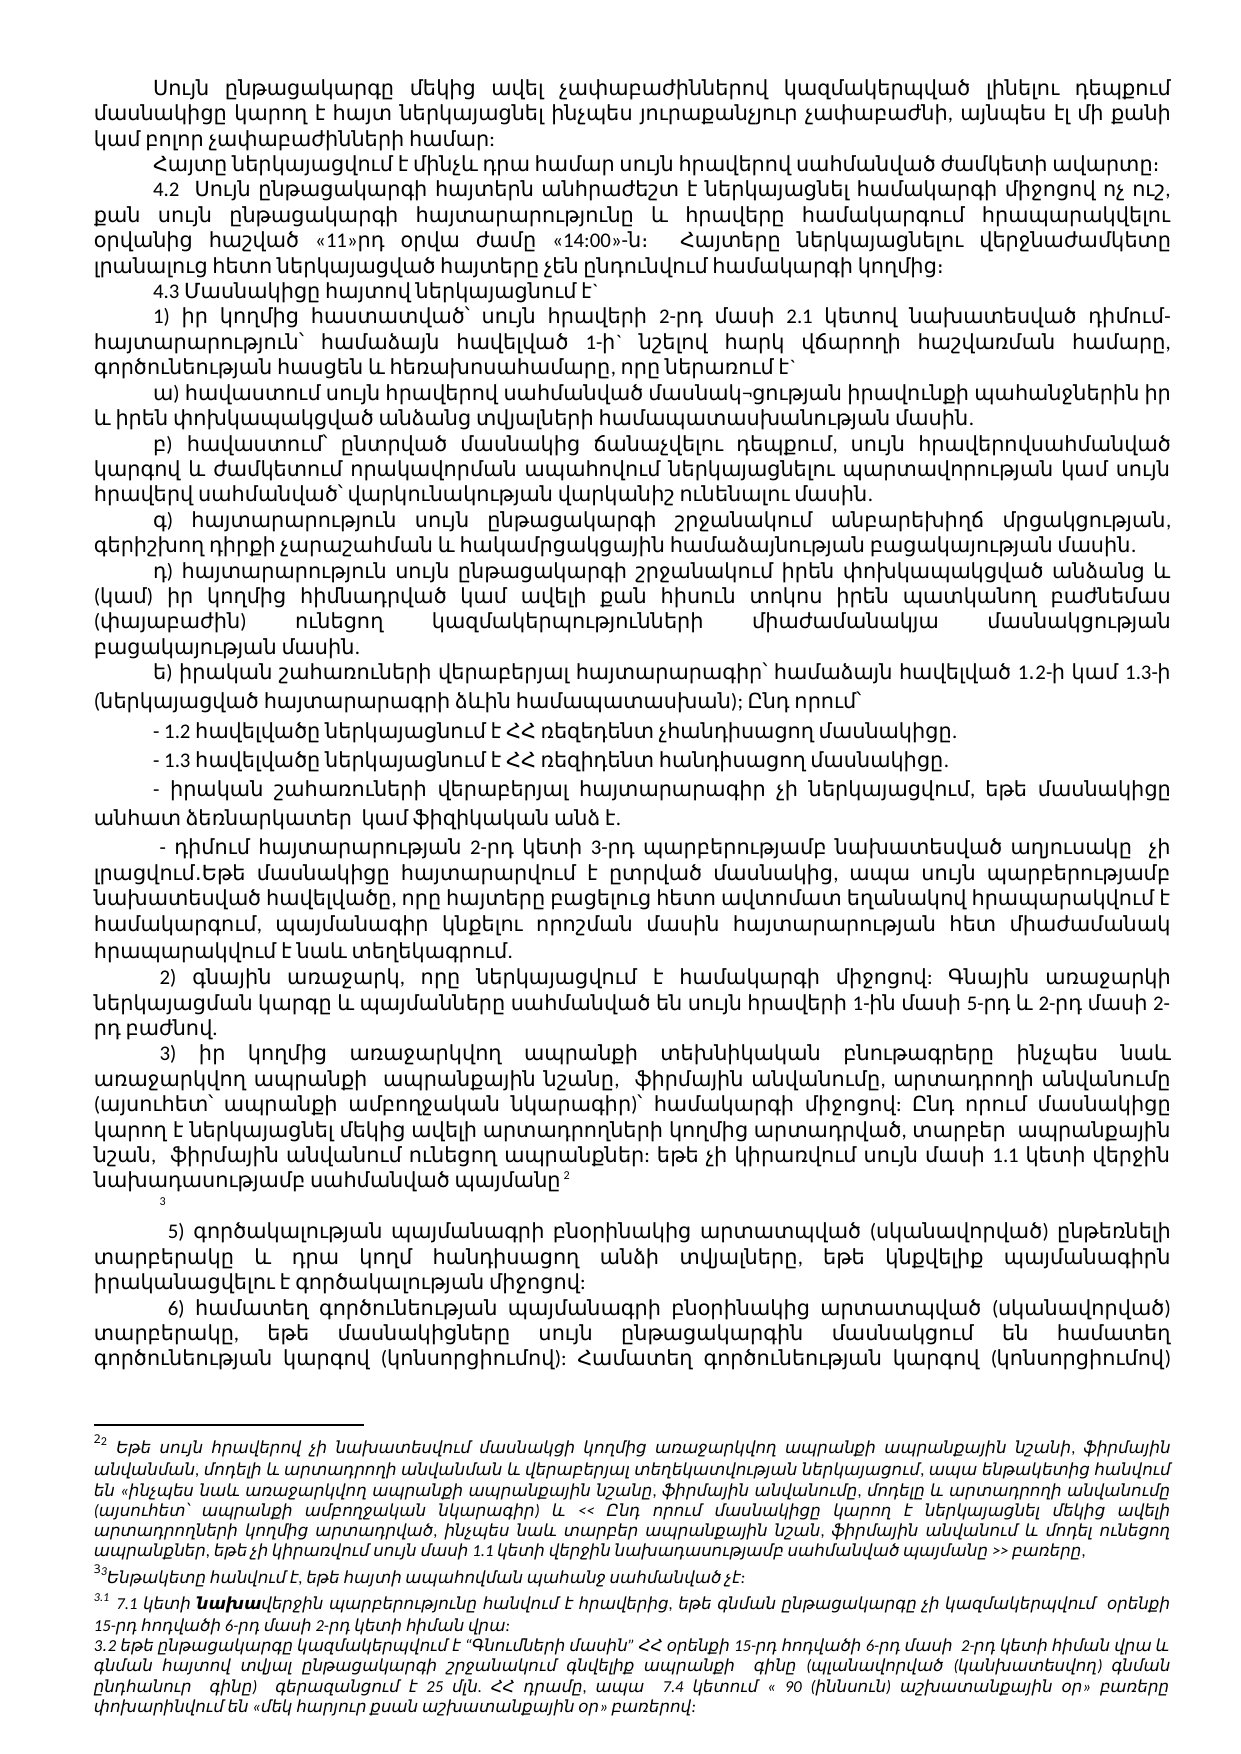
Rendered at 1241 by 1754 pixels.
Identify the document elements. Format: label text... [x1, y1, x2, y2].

text 2) գնային առաջարկ, որը ներկայացվում է համակարգի միջոցով: Գնային առաջարկի ներկայացման կարգը և պայմանները սահմանված են սույն հրավերի 1-ին մասի 5-րդ և 2-րդ մասի 2-րդ բաժնով. [94, 964, 1171, 1041]
text Հայտը ներկայացվում է մինչև դրա համար սույն հրավերով սահմանված ժամկետի ավարտը։ [94, 151, 1171, 177]
text - 1.3 հավելվածը ներկայացնում է ՀՀ ռեզիդենտ հանդիսացող մասնակիցը. [94, 747, 1171, 772]
text 4.2 Սույն ընթացակարգի հայտերն անհրաժեշտ է ներկայացնել համակարգի միջոցով ոչ ուշ, քան սույն ընթացակարգի հայտարարությունը և հրավերը համակարգում հրապարակվելու օրվանից հաշված «11»րդ օրվա ժամը «14:00»-ն։ Հայտերը ներկայացնելու վերջնաժամկետը լրանալուց հետո ներկայացված հայտերը չեն ընդունվում համակարգի կողմից։ [94, 177, 1171, 278]
text - 1.2 հավելվածը ներկայացնում է ՀՀ ռեզեդենտ չհանդիսացող մասնակիցը. [94, 718, 1171, 743]
text դ) հայտարարություն սույն ընթացակարգի շրջանակում իրեն փոխկապակցված անձանց և (կամ) իր կողմից հիմնադրված կամ ավելի քան հիսուն տոկոս իրեն պատկանող բաժնեմաս (փայաբաժին) ունեցող կազմակերպությունների միաժամանակյա մասնակցության բացակայության մասին. [94, 558, 1171, 659]
text ա) հավաստում սույն հրավերով սահմանված մասնակ¬ցության իրավունքի պահանջներին իր և իրեն փոխկապակցված անձանց տվյալների համապատասխանության մասին. [94, 380, 1171, 431]
text 3 [94, 1193, 1171, 1218]
text - դիմում հայտարարության 2-րդ կետի 3-րդ պարբերությամբ նախատեսված աղյուսակը չի լրացվում․Եթե մասնակիցը հայտարարվում է ըտրված մասնակից, ապա սույն պարբերությամբ նախատեսված հավելվածը, որը հայտերը բացելուց հետո ավտոմատ եղանակով հրապարակվում է համակարգում, պայմանագիր կնքելու որոշման մասին հայտարարության հետ միաժամանակ հրապարակվում է նաև տեղեկագրում. [94, 834, 1171, 964]
text - իրական շահառուների վերաբերյալ հայտարարագիր չի ներկայացվում, եթե մասնակիցը անհատ ձեռնարկատեր կամ ֆիզիկական անձ է. [94, 776, 1171, 831]
text 5) գործակալության պայմանագրի բնօրինակից արտատպված (սկանավորված) ընթեռնելի տարբերակը և դրա կողմ հանդիսացող անձի տվյալները, եթե կնքվելիք պայմանագիրն իրականացվելու է գործակալության միջոցով: [94, 1218, 1171, 1295]
text գ) հայտարարություն սույն ընթացակարգի շրջանակում անբարեխիղճ մրցակցության, գերիշխող դիրքի չարաշահման և հակամրցակցային համաձայնության բացակայության մասին. [94, 507, 1171, 558]
text 1) իր կողմից հաստատված՝ սույն հրավերի 2-րդ մասի 2.1 կետով նախատեսված դիմում-հայտարարություն՝ համաձայն հավելված 1-ի` նշելով հարկ վճարողի հաշվառման համարը, գործունեության հասցեն և հեռախոսահամարը, որը ներառում է` [94, 304, 1171, 380]
text 4.3 Մասնակիցը հայտով ներկայացնում է` [94, 278, 1171, 304]
text Սույն ընթացակարգը մեկից ավել չափաբաժիններով կազմակերպված լինելու դեպքում մասնակիցը կարող է հայտ ներկայացնել ինչպես յուրաքանչյուր չափաբաժնի, այնպես էլ մի քանի կամ բոլոր չափաբաժինների համար: [94, 75, 1171, 151]
text 3) իր կողմից առաջարկվող ապրանքի տեխնիկական բնութագրերը ինչպես նաև առաջարկվող ապրանքի ապրանքային նշանը, ֆիրմային անվանումը, արտադրողի անվանումը (այսուհետ՝ ապրանքի ամբողջական նկարագիր)՝ համակարգի միջոցով: Ընդ որում մասնակիցը կարող է ներկայացնել մեկից ավելի արտադրողների կողմից արտադրված, տարբեր ապրանքային նշան, ֆիրմային անվանում ունեցող ապրանքներ: եթե չի կիրառվում սույն մասի 1.1 կետի վերջին նախադասությամբ սահմանված պայմանը 2 [94, 1041, 1171, 1193]
text ե) իրական շահառուների վերաբերյալ հայտարարագիր՝ համաձայն հավելված 1․2-ի կամ 1.3-ի (ներկայացված հայտարարագրի ձևին համապատասխան); Ընդ որում՝ [94, 659, 1171, 714]
text բ) հավաստում՝ ընտրված մասնակից ճանաչվելու դեպքում, սույն հրավերովսահմանված կարգով և ժամկետում որակավորման ապահովում ներկայացնելու պարտավորության կամ սույն հրավերվ սահմանված՝ վարկունակության վարկանիշ ունենալու մասին. [94, 431, 1171, 507]
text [94, 1295, 1171, 1371]
